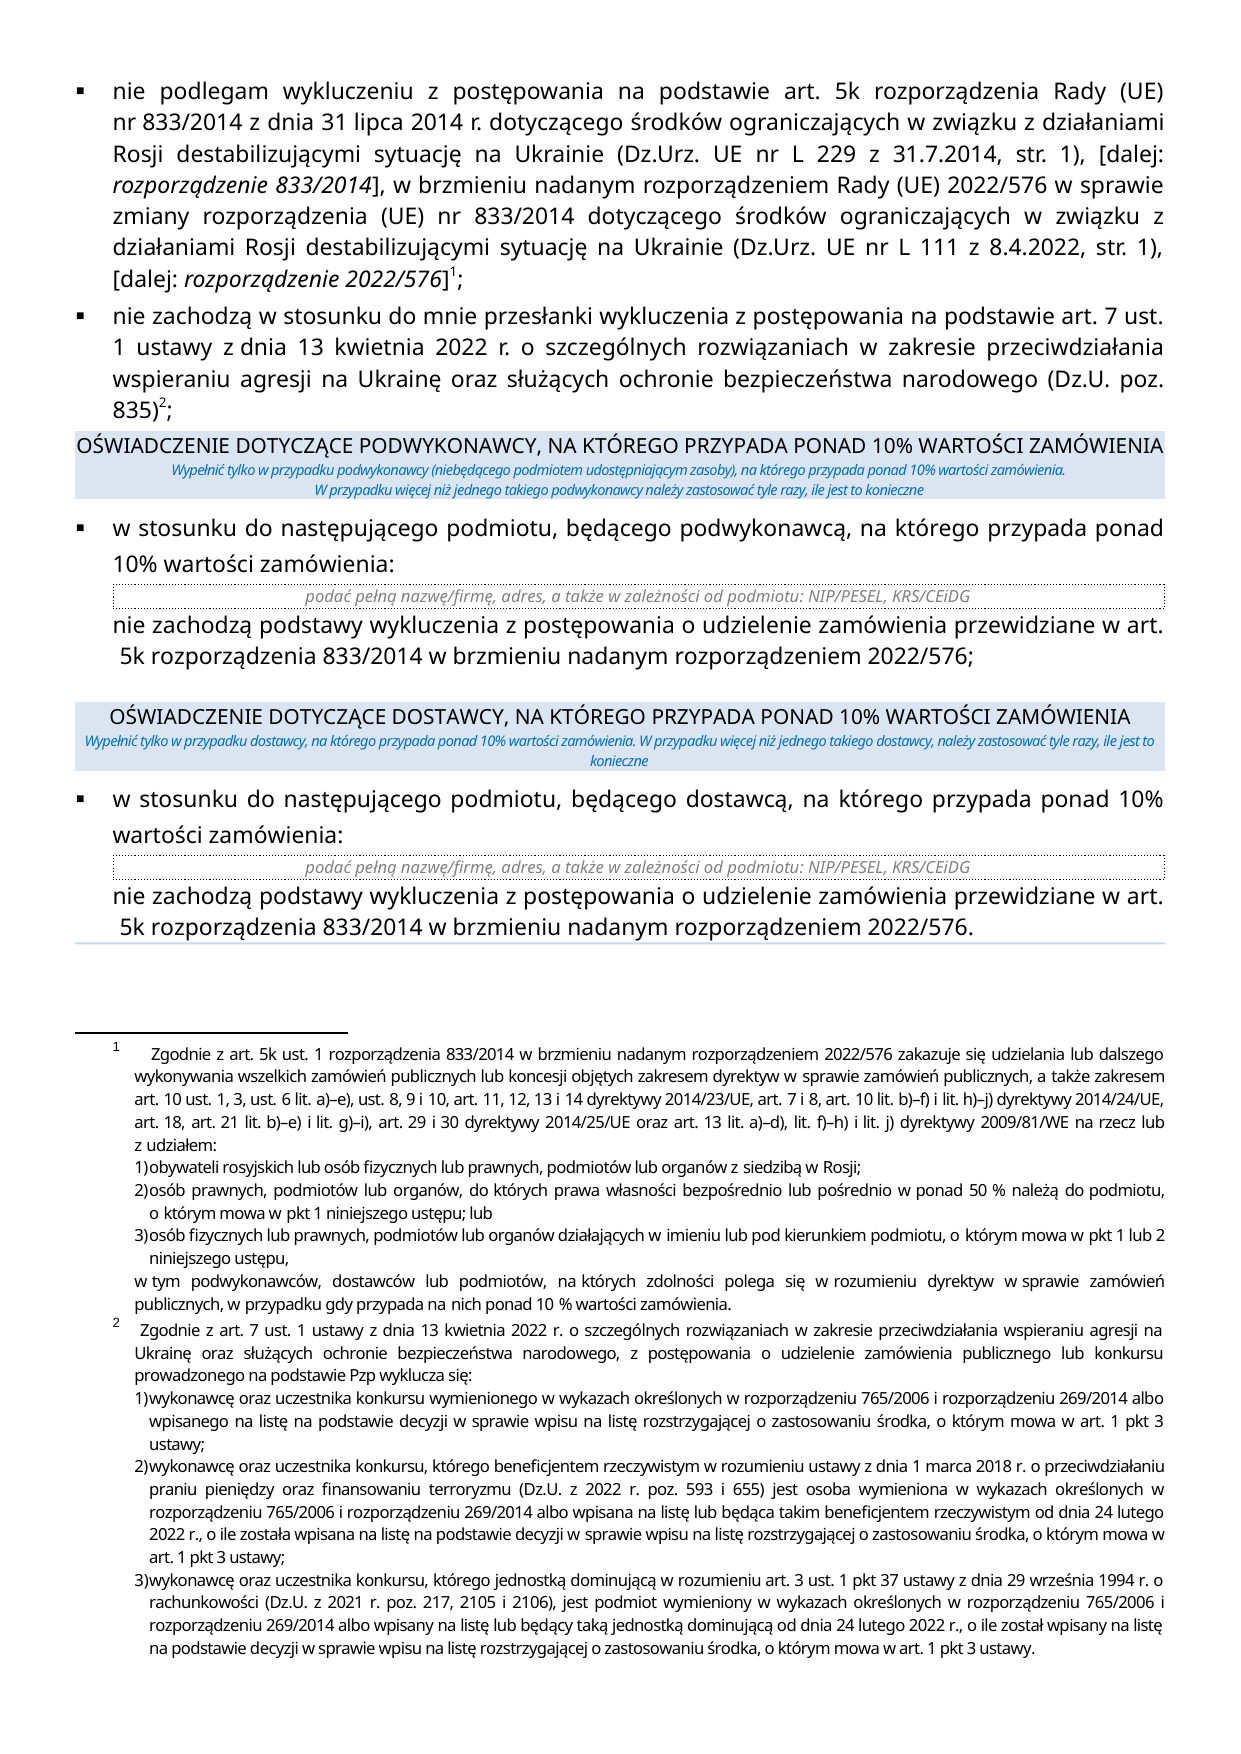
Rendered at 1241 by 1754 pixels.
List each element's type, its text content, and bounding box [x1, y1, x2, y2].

text nie zachodzą podstawy wykluczenia z postępowania o udzielenie zamówienia przewidziane w art. 5k rozporządzenia 833/2014 w brzmieniu nadanym rozporządzeniem 2022/576. [112, 880, 1165, 942]
table_header podać pełną nazwę/firmę, adres, a także w zależności od podmiotu: NIP/PESEL, KRS/CEiDG [113, 855, 1165, 879]
list w stosunku do następującego podmiotu, będącego dostawcą, na którego przypada ponad 10% wartości zamówienia: [75, 783, 1165, 850]
text nie zachodzą podstawy wykluczenia z postępowania o udzielenie zamówienia przewidziane w art. 5k rozporządzenia 833/2014 w brzmieniu nadanym rozporządzeniem 2022/576; [112, 609, 1165, 671]
subtitle nie podlegam wykluczeniu z postępowania na podstawie art. 5k rozporządzenia Rady (UE) nr 833/2014 z dnia 31 lipca 2014 r. dotyczącego środków ograniczających w związku z działaniami Rosji destabilizującymi sytuację na Ukrainie (Dz.Urz. UE nr L 229 z 31.7.2014, str. 1), [dalej: rozporządzenie 833/2014], w brzmieniu nadanym rozporządzeniem Rady (UE) 2022/576 w sprawie zmiany rozporządzenia (UE) nr 833/2014 dotyczącego środków ograniczających w związku z działaniami Rosji destabilizującymi sytuację na Ukrainie (Dz.Urz. UE nr L 111 z 8.4.2022, str. 1), [dalej: rozporządzenie 2022/576]; [75, 75, 1165, 294]
list w stosunku do następującego podmiotu, będącego podwykonawcą, na którego przypada ponad 10% wartości zamówienia: [75, 512, 1165, 579]
text Wypełnić tylko w przypadku podwykonawcy (niebędącego podmiotem udostępniającym zasoby), na którego przypada ponad 10% wartości zamówienia. W przypadku więcej niż jednego takiego podwykonawcy należy zastosować tyle razy, ile jest to konieczne [75, 460, 1165, 499]
text Wypełnić tylko w przypadku dostawcy, na którego przypada ponad 10% wartości zamówienia. W przypadku więcej niż jednego takiego dostawcy, należy zastosować tyle razy, ile jest to konieczne [75, 731, 1165, 771]
subtitle nie zachodzą w stosunku do mnie przesłanki wykluczenia z postępowania na podstawie art. 7 ust. 1 ustawy z dnia 13 kwietnia 2022 r. o szczególnych rozwiązaniach w zakresie przeciwdziałania wspieraniu agresji na Ukrainę oraz służących ochronie bezpieczeństwa narodowego (Dz.U. poz. 835); [75, 300, 1165, 425]
text OŚWIADCZENIE DOTYCZĄCE DOSTAWCY, NA KTÓREGO PRZYPADA PONAD 10% WARTOŚCI ZAMÓWIENIA [75, 702, 1165, 731]
text OŚWIADCZENIE DOTYCZĄCE PODWYKONAWCY, NA KTÓREGO PRZYPADA PONAD 10% WARTOŚCI ZAMÓWIENIA [75, 431, 1165, 460]
table_header podać pełną nazwę/firmę, adres, a także w zależności od podmiotu: NIP/PESEL, KRS/CEiDG [113, 584, 1165, 608]
